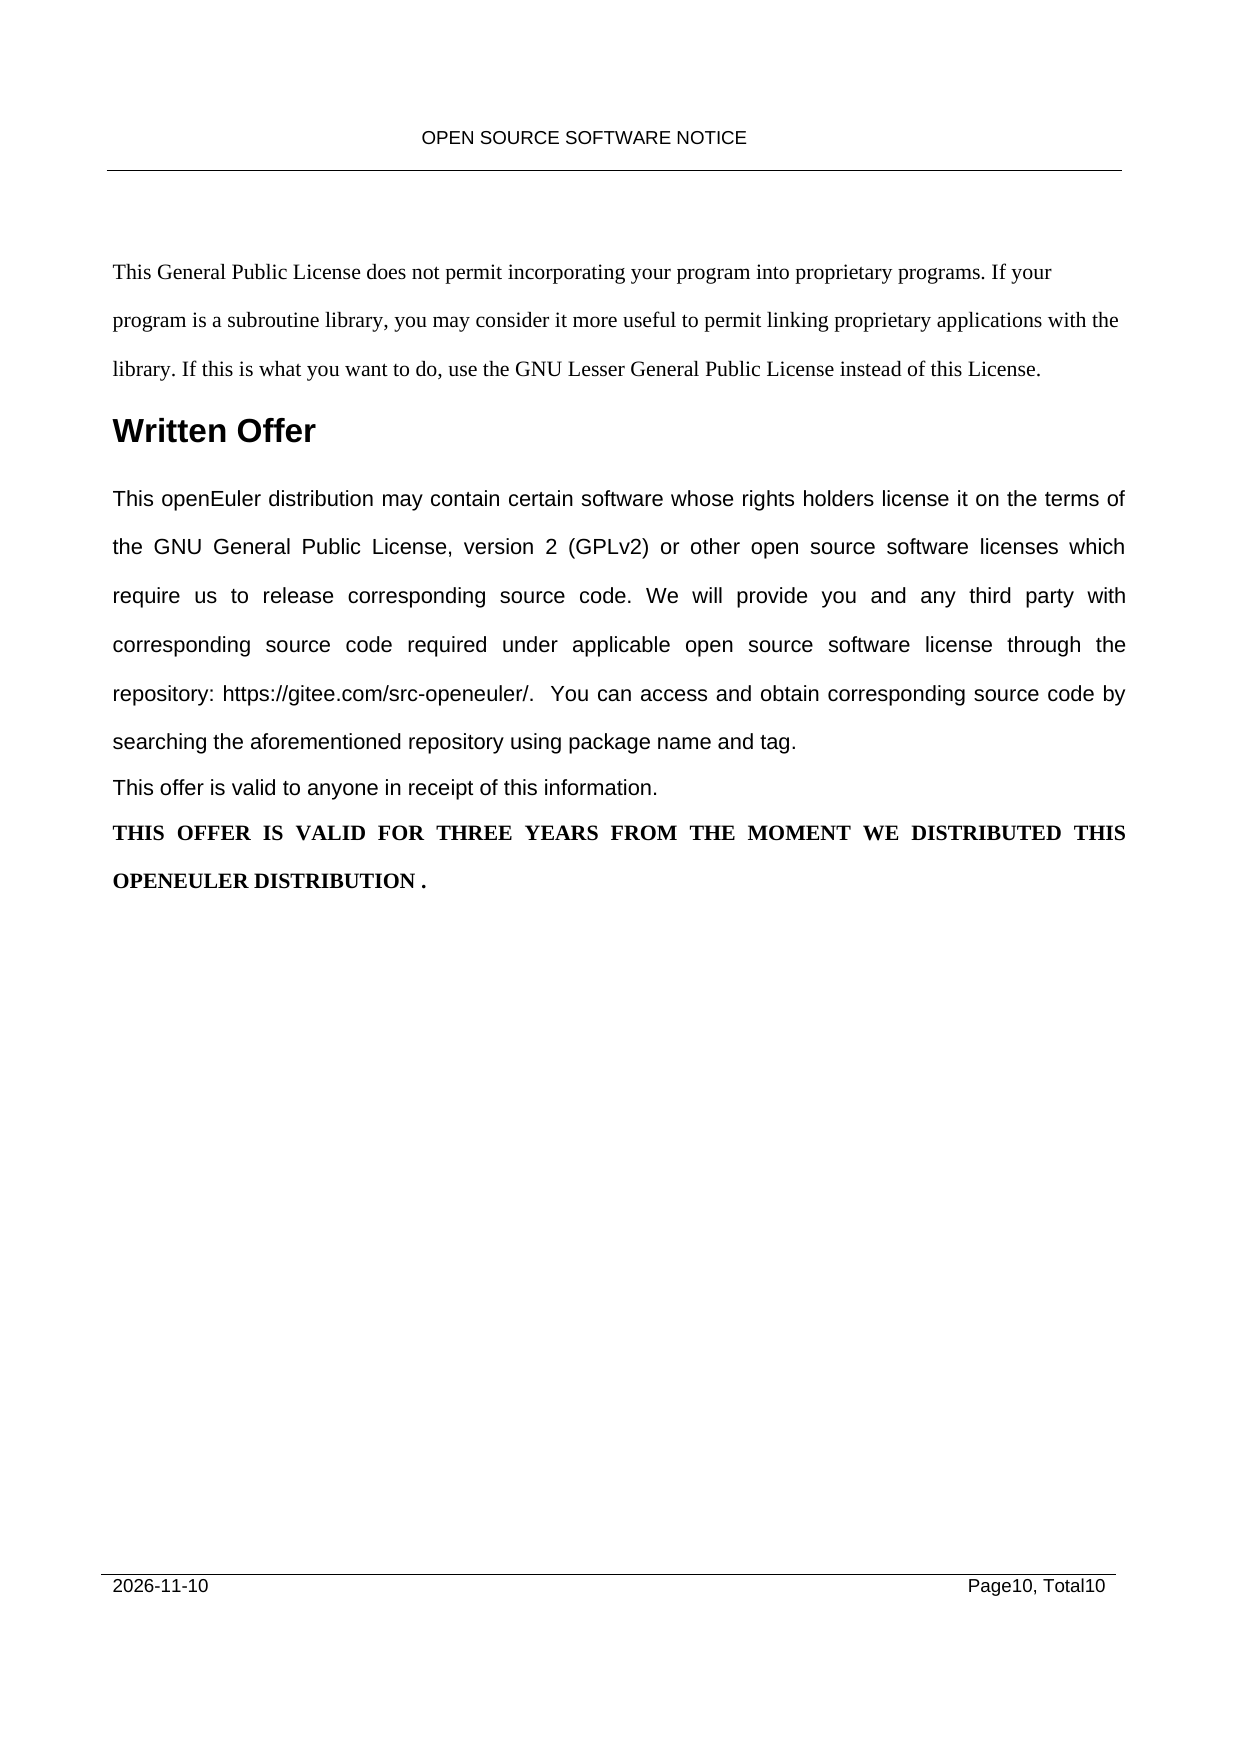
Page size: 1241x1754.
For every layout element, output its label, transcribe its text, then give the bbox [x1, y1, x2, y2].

text THIS OFFER IS VALID FOR THREE YEARS FROM THE MOMENT WE DISTRIBUTED THIS OPENEULER DISTRIBUTION . [112, 816, 1128, 897]
text Written Offer [112, 398, 1128, 463]
text This openEuler distribution may contain certain software whose rights holders license it on the terms of the GNU General Public License, version 2 (GPLv2) or other open source software licenses which require us to release corresponding source code. We will provide you and any third party with corresponding source code required under applicable open source software license through the repository: https://gitee.com/src-openeuler/. You can access and obtain corresponding source code by searching the aforementioned repository using package name and tag. [112, 482, 1128, 758]
text This offer is valid to anyone in receipt of this information. [112, 771, 1128, 803]
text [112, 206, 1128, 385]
